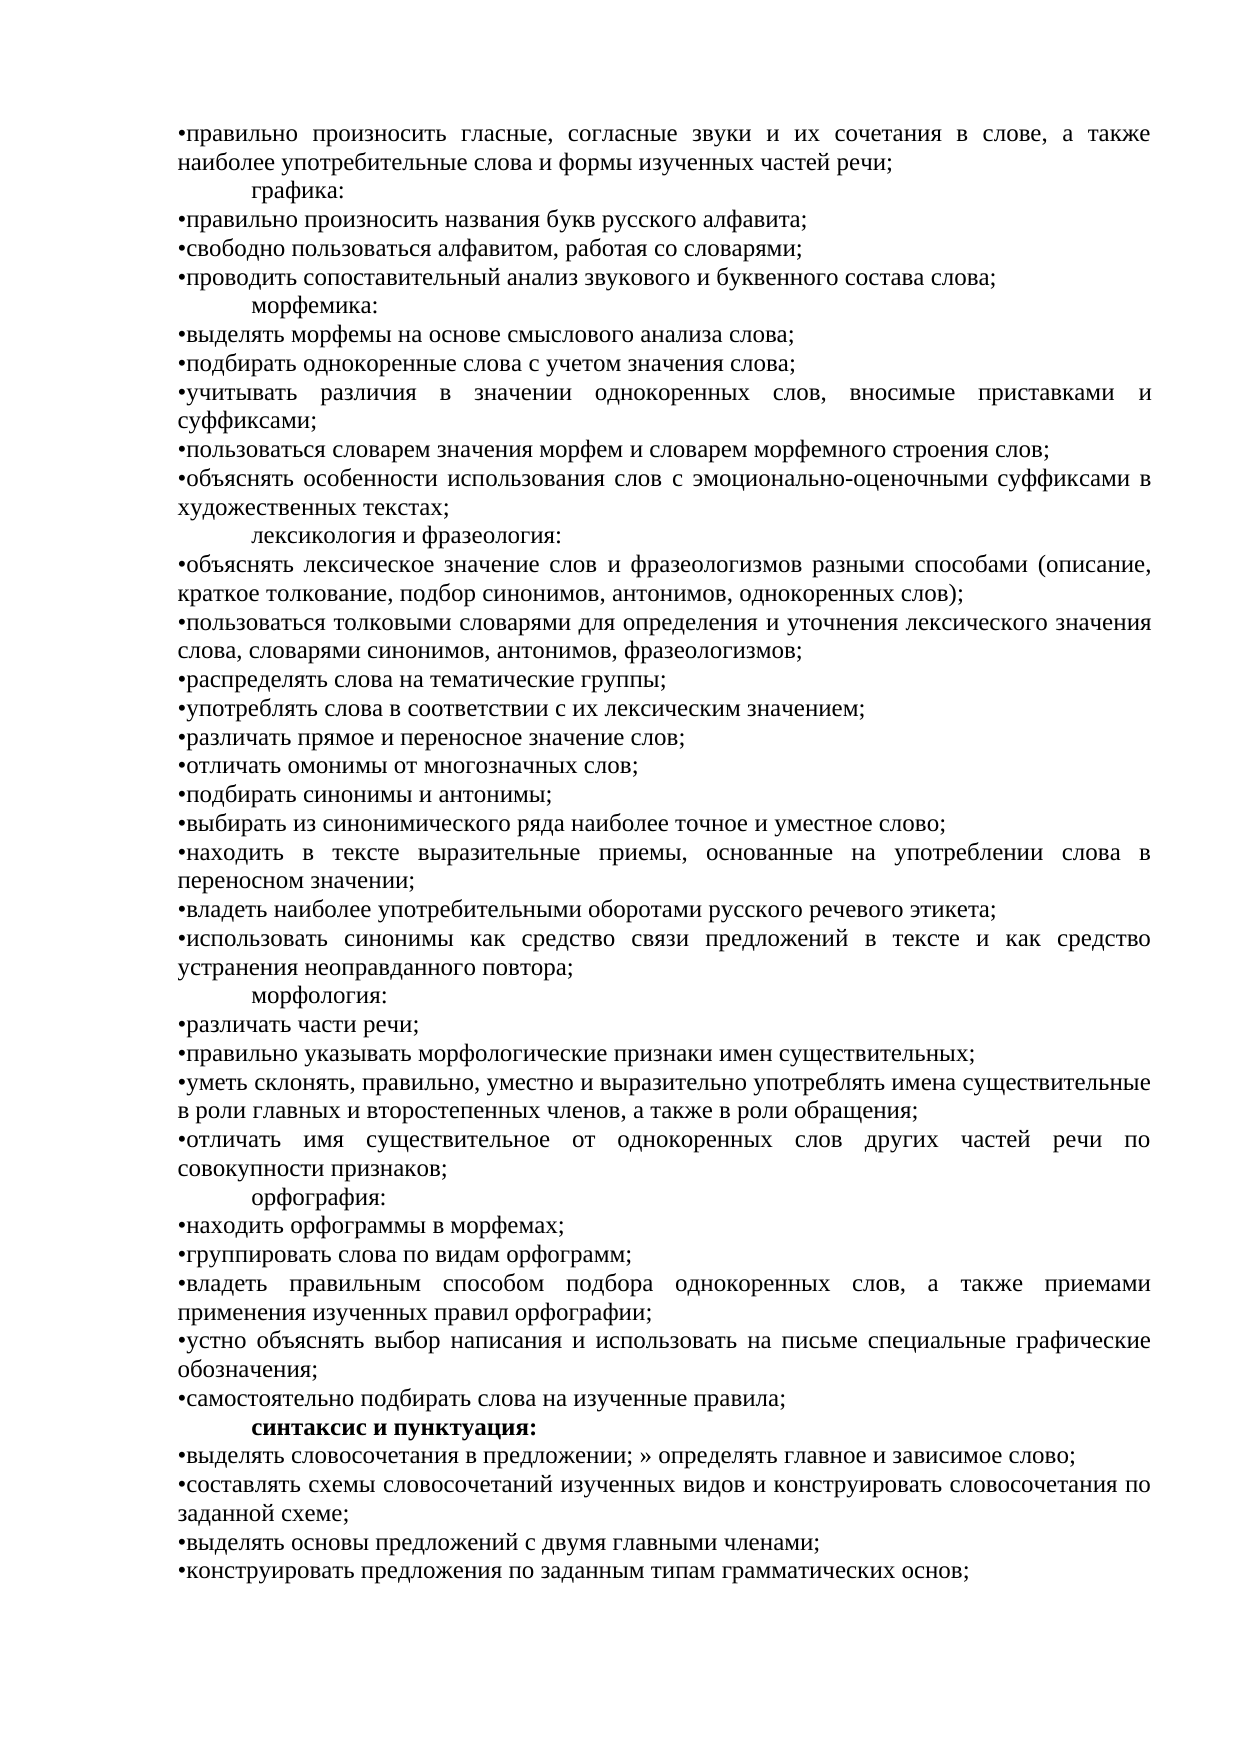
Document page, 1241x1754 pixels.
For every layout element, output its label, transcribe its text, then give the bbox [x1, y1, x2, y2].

text •различать части речи; [177, 1009, 1152, 1038]
text •конструировать предложения по заданным типам грамматических основ; [177, 1556, 1152, 1584]
text •пользоваться словарем значения морфем и словарем морфемного строения слов; [177, 434, 1152, 463]
text •учитывать различия в значении однокоренных слов, вносимые приставками и суффиксами; [177, 377, 1152, 434]
text •подбирать однокоренные слова с учетом значения слова; [177, 348, 1152, 377]
text •распределять слова на тематические группы; [177, 664, 1152, 693]
text •свободно пользоваться алфавитом, работая со словарями; [177, 233, 1152, 262]
text •выделять морфемы на основе смыслового анализа слова; [177, 319, 1152, 348]
text •объяснять лексическое значение слов и фразеологизмов разными способами (описание, краткое толкование, подбор синонимов, антонимов, однокоренных слов); [177, 549, 1152, 607]
text •отличать омонимы от многозначных слов; [177, 751, 1152, 779]
text •находить орфограммы в морфемах; [177, 1211, 1152, 1239]
text синтаксис и пунктуация: [177, 1412, 1152, 1441]
text •владеть наиболее употребительными оборотами русского речевого этикета; [177, 894, 1152, 923]
text •пользоваться толковыми словарями для определения и уточнения лексического значения слова, словарями синонимов, антонимов, фразеологизмов; [177, 607, 1152, 664]
text •находить в тексте выразительные приемы, основанные на употреблении слова в переносном значении; [177, 837, 1152, 894]
text •подбирать синонимы и антонимы; [177, 779, 1152, 808]
text •правильно указывать морфологические признаки имен существительных; [177, 1038, 1152, 1067]
text •объяснять особенности использования слов с эмоционально-оценочными суффиксами в художественных текстах; [177, 463, 1152, 521]
text морфология: [177, 981, 1152, 1009]
text •правильно произносить гласные, согласные звуки и их сочетания в слове, а также наиболее употребительные слова и формы изученных частей речи; [177, 118, 1152, 176]
text •устно объяснять выбор написания и использовать на письме специальные графические обозначения; [177, 1326, 1152, 1383]
text морфемика: [177, 291, 1152, 319]
text •проводить сопоставительный анализ звукового и буквенного состава слова; [177, 262, 1152, 291]
text •выбирать из синонимического ряда наиболее точное и уместное слово; [177, 808, 1152, 837]
text •использовать синонимы как средство связи предложений в тексте и как средство устранения неоправданного повтора; [177, 923, 1152, 981]
text •употреблять слова в соответствии с их лексическим значением; [177, 693, 1152, 722]
text •выделять словосочетания в предложении; » определять главное и зависимое слово; [177, 1441, 1152, 1469]
text графика: [177, 176, 1152, 204]
text •группировать слова по видам орфограмм; [177, 1239, 1152, 1268]
text •составлять схемы словосочетаний изученных видов и конструировать словосочетания по заданной схеме; [177, 1469, 1152, 1527]
text •самостоятельно подбирать слова на изученные правила; [177, 1383, 1152, 1412]
text •выделять основы предложений с двумя главными членами; [177, 1527, 1152, 1556]
text лексикология и фразеология: [177, 521, 1152, 549]
text •различать прямое и переносное значение слов; [177, 722, 1152, 751]
text •отличать имя существительное от однокоренных слов других частей речи по совокупности признаков; [177, 1124, 1152, 1182]
text •владеть правильным способом подбора однокоренных слов, а также приемами применения изученных правил орфографии; [177, 1268, 1152, 1326]
text орфография: [177, 1182, 1152, 1211]
text •правильно произносить названия букв русского алфавита; [177, 204, 1152, 233]
text •уметь склонять, правильно, уместно и выразительно употреблять имена существительные в роли главных и второстепенных членов, а также в роли обращения; [177, 1067, 1152, 1124]
